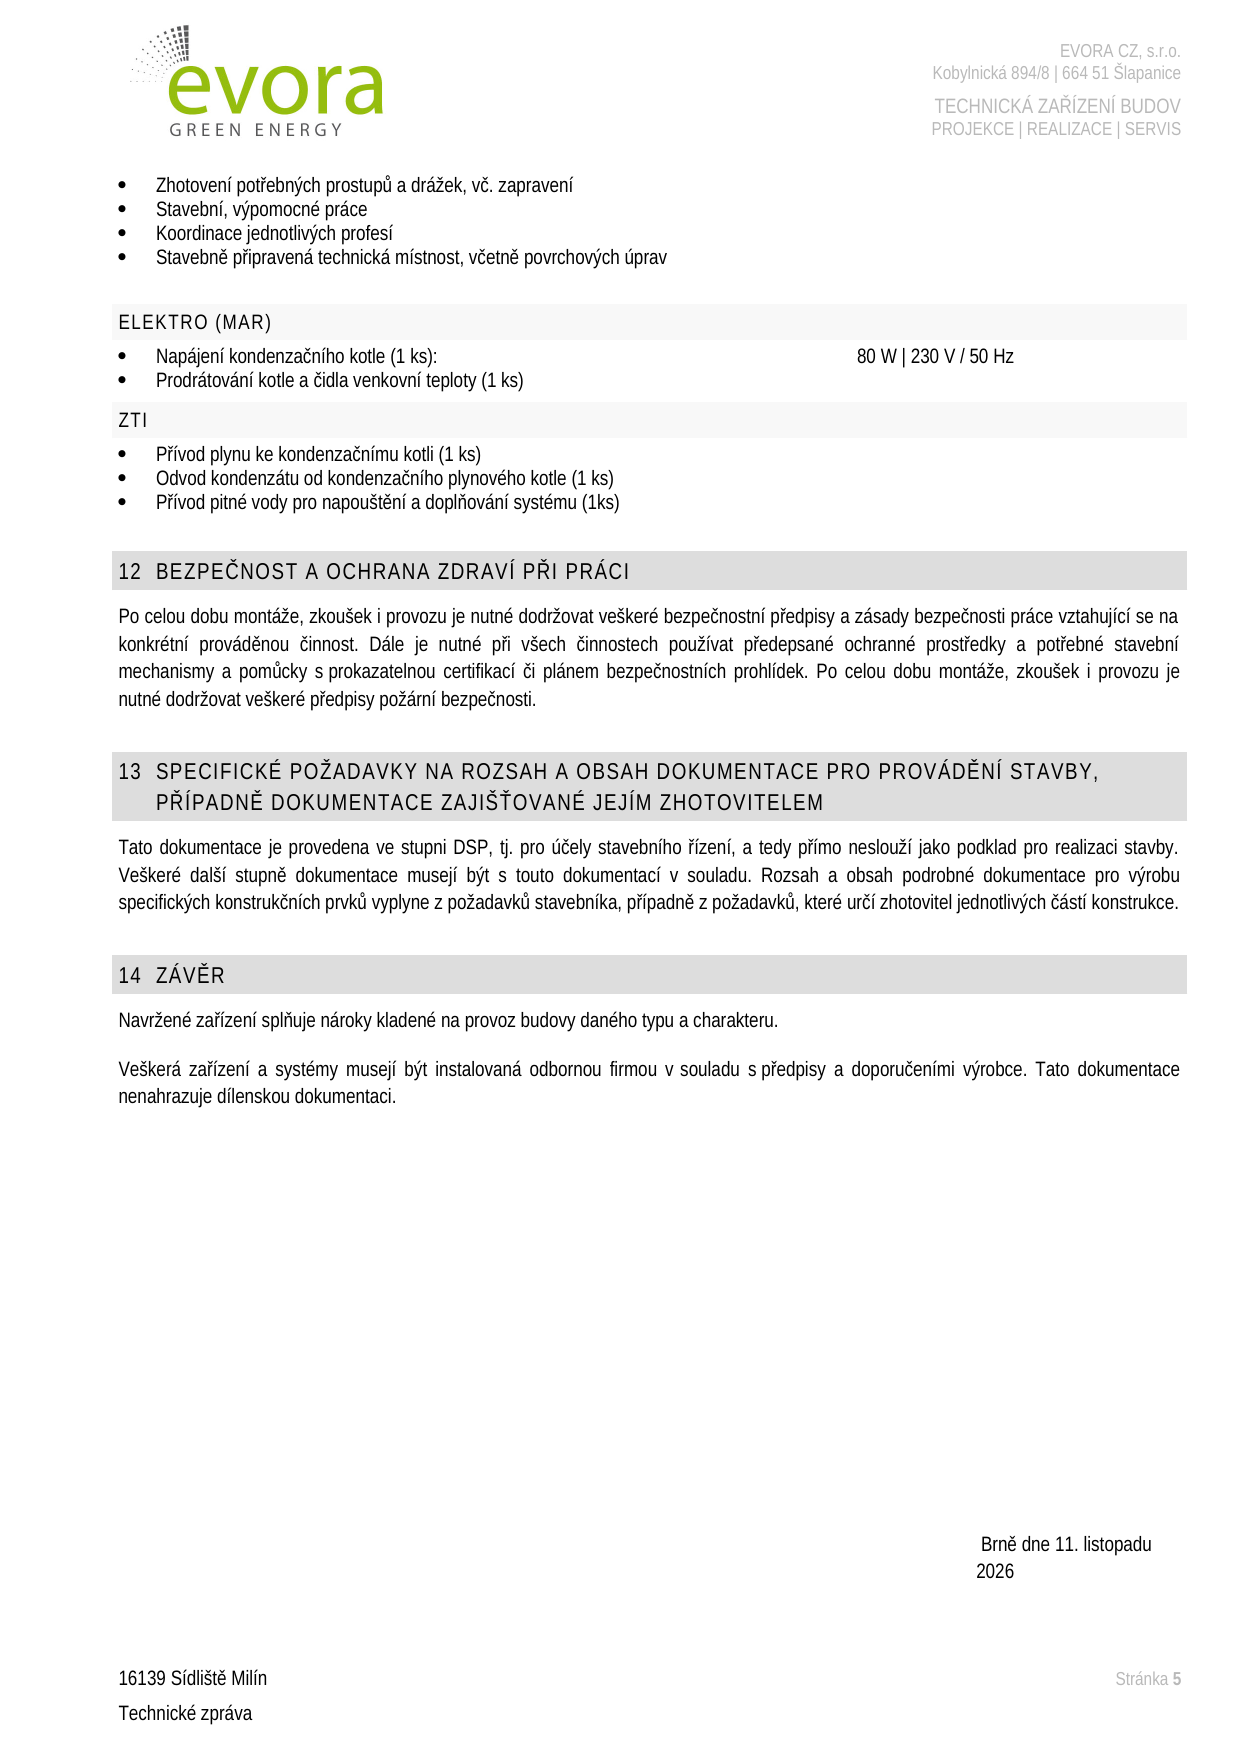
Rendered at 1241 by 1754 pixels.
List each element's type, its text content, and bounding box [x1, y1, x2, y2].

list Stavební, výpomocné práce [118, 197, 1181, 221]
subtitle Specifické požadavky na rozsah a obsah dokumentace pro provádění stavby, případně dokumentace zajišťované jejím zhotovitelem [118, 758, 1181, 815]
list Odvod kondenzátu od kondenzačního plynového kotle (1 ks) [118, 466, 1181, 490]
list Koordinace jednotlivých profesí [118, 221, 1181, 245]
subtitle ELEKTRO (MaR) [118, 310, 1181, 334]
list Napájení kondenzačního kotle (1 ks): 80 W | 230 V / 50 Hz [118, 344, 1181, 368]
picture [118, 12, 401, 146]
list Zhotovení potřebných prostupů a drážek, vč. zapravení [118, 173, 1181, 197]
list Stavebně připravená technická místnost, včetně povrchových úprav [118, 245, 1181, 269]
list Přívod pitné vody pro napouštění a doplňování systému (1ks) [118, 490, 1181, 514]
text Navržené zařízení splňuje nároky kladené na provoz budovy daného typu a charakteru. [118, 1008, 1181, 1032]
list Přívod plynu ke kondenzačnímu kotli (1 ks) [118, 442, 1181, 466]
subtitle Závěr [118, 962, 1181, 988]
subtitle ZTI [118, 408, 1181, 432]
table_header Brně dne 18. února 2017 [965, 1519, 1181, 1599]
text Veškerá zařízení a systémy musejí být instalovaná odbornou firmou v souladu s předpisy a doporučeními výrobce. Tato dokumentace nenahrazuje dílenskou dokumentaci. [118, 1057, 1181, 1108]
subtitle Bezpečnost a ochrana zdraví při práci [118, 558, 1181, 584]
list Prodrátování kotle a čidla venkovní teploty (1 ks) [118, 368, 1181, 392]
text Tato dokumentace je provedena ve stupni DSP, tj. pro účely stavebního řízení, a tedy přímo neslouží jako podklad pro realizaci stavby. Veškeré další stupně dokumentace musejí být s touto dokumentací v souladu. Rozsah a obsah podrobné dokumentace pro výrobu specifických konstrukčních prvků vyplyne z požadavků stavebníka, případně z požadavků, které určí zhotovitel jednotlivých částí konstrukce. [118, 835, 1181, 914]
text Po celou dobu montáže, zkoušek i provozu je nutné dodržovat veškeré bezpečnostní předpisy a zásady bezpečnosti práce vztahující se na konkrétní prováděnou činnost. Dále je nutné při všech činnostech používat předepsané ochranné prostředky a potřebné stavební mechanismy a pomůcky s prokazatelnou certifikací či plánem bezpečnostních prohlídek. Po celou dobu montáže, zkoušek i provozu je nutné dodržovat veškeré předpisy požární bezpečnosti. [118, 604, 1181, 711]
